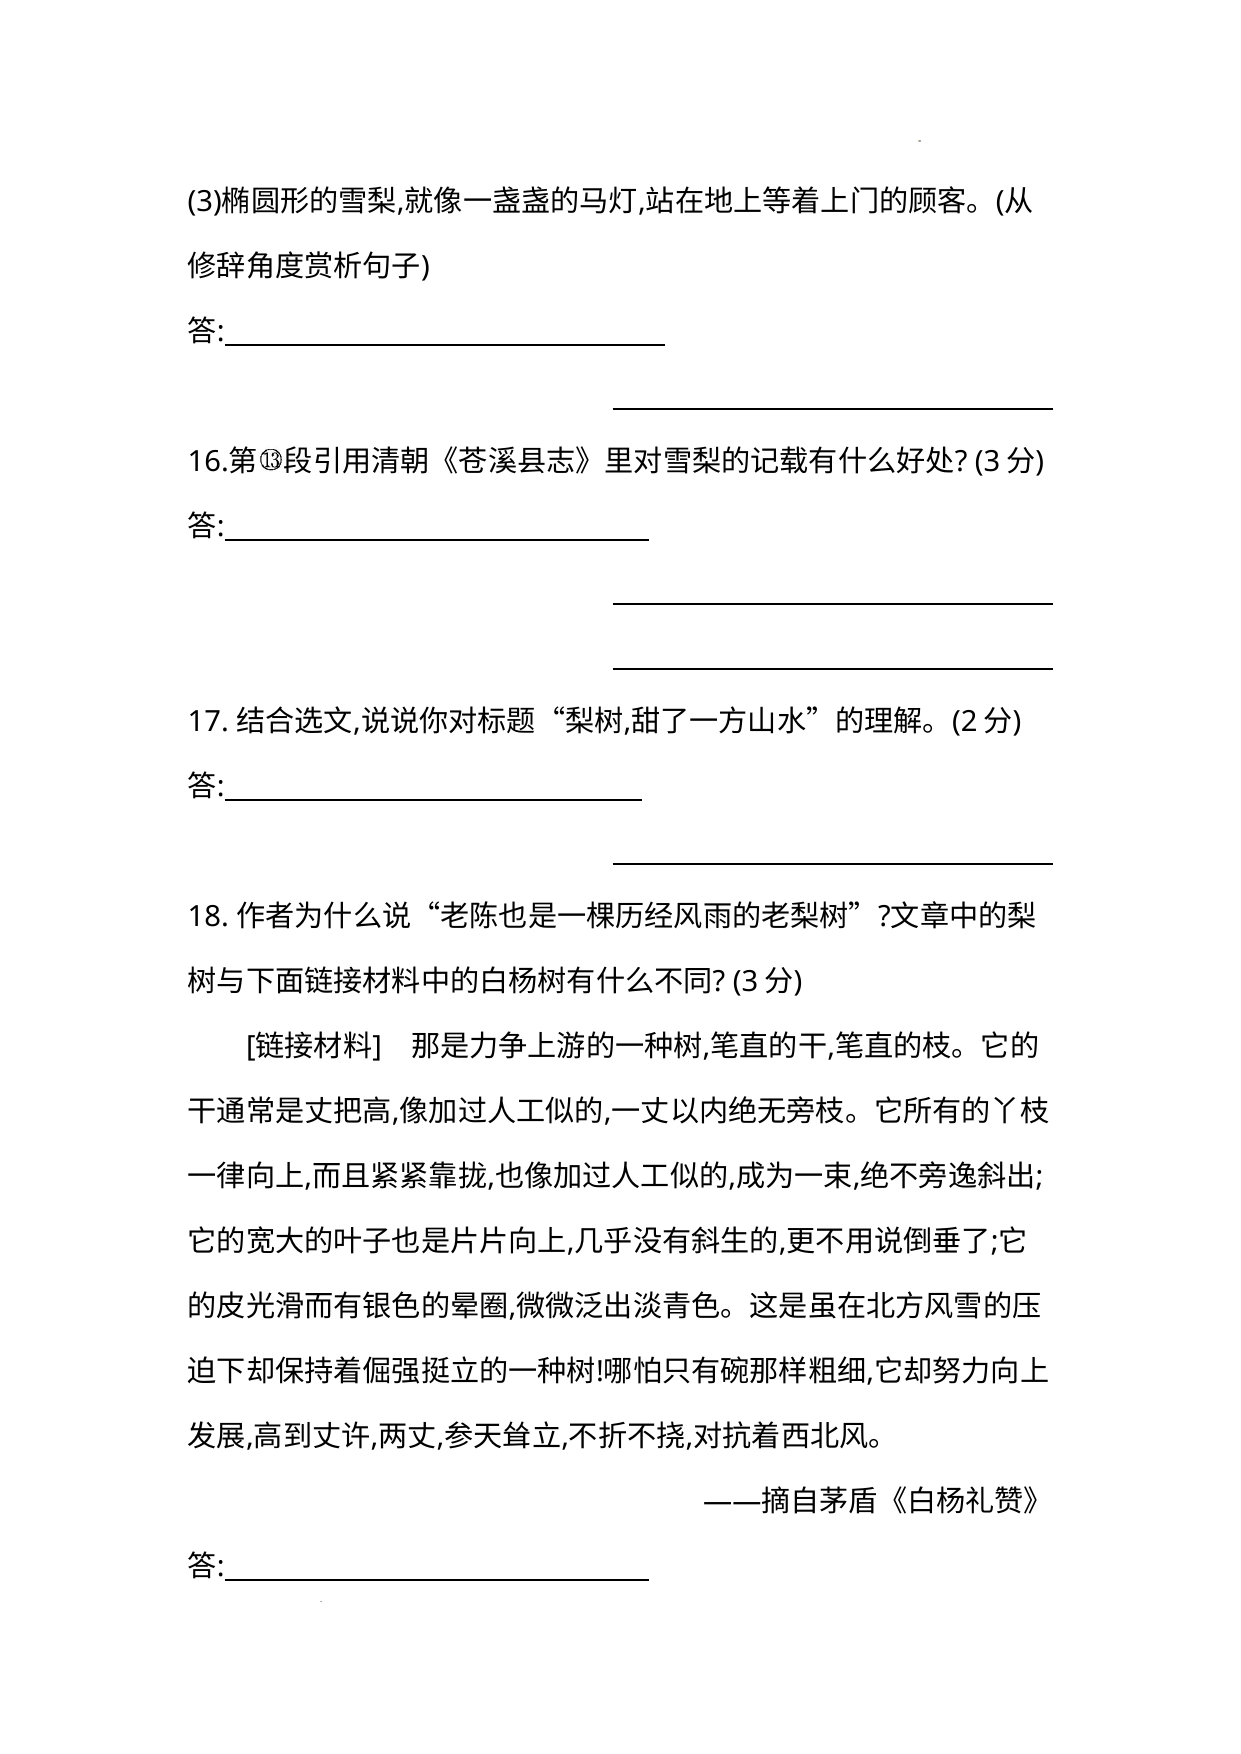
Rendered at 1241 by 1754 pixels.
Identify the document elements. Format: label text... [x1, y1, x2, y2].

text (3)椭圆形的雪梨,就像一盏盏的马灯,站在地上等着上门的顾客。(从修辞角度赏析句子) [187, 166, 1053, 296]
text 答: [187, 751, 1053, 816]
text 答: [187, 491, 1053, 556]
text 18. 作者为什么说“老陈也是一棵历经风雨的老梨树”?文章中的梨树与下面链接材料中的白杨树有什么不同? (3分) [187, 881, 1053, 1011]
text 16.第段引用清朝《苍溪县志》里对雪梨的记载有什么好处? (3分) [187, 426, 1053, 491]
text 答: [187, 1531, 1053, 1596]
text 17. 结合选文,说说你对标题“梨树,甜了一方山水”的理解。(2分) [187, 686, 1053, 751]
text [链接材料] 那是力争上游的一种树,笔直的干,笔直的枝。它的干通常是丈把高,像加过人工似的,一丈以内绝无旁枝。它所有的丫枝一律向上,而且紧紧靠拢,也像加过人工似的,成为一束,绝不旁逸斜出;它的宽大的叶子也是片片向上,几乎没有斜生的,更不用说倒垂了;它的皮光滑而有银色的晕圈,微微泛出淡青色。这是虽在北方风雪的压迫下却保持着倔强挺立的一种树!哪怕只有碗那样粗细,它却努力向上发展,高到丈许,两丈,参天耸立,不折不挠,对抗着西北风。 [187, 1011, 1053, 1466]
picture [257, 445, 284, 472]
text ——摘自茅盾《白杨礼赞》 [187, 1466, 1053, 1531]
text 答: [187, 296, 1053, 361]
